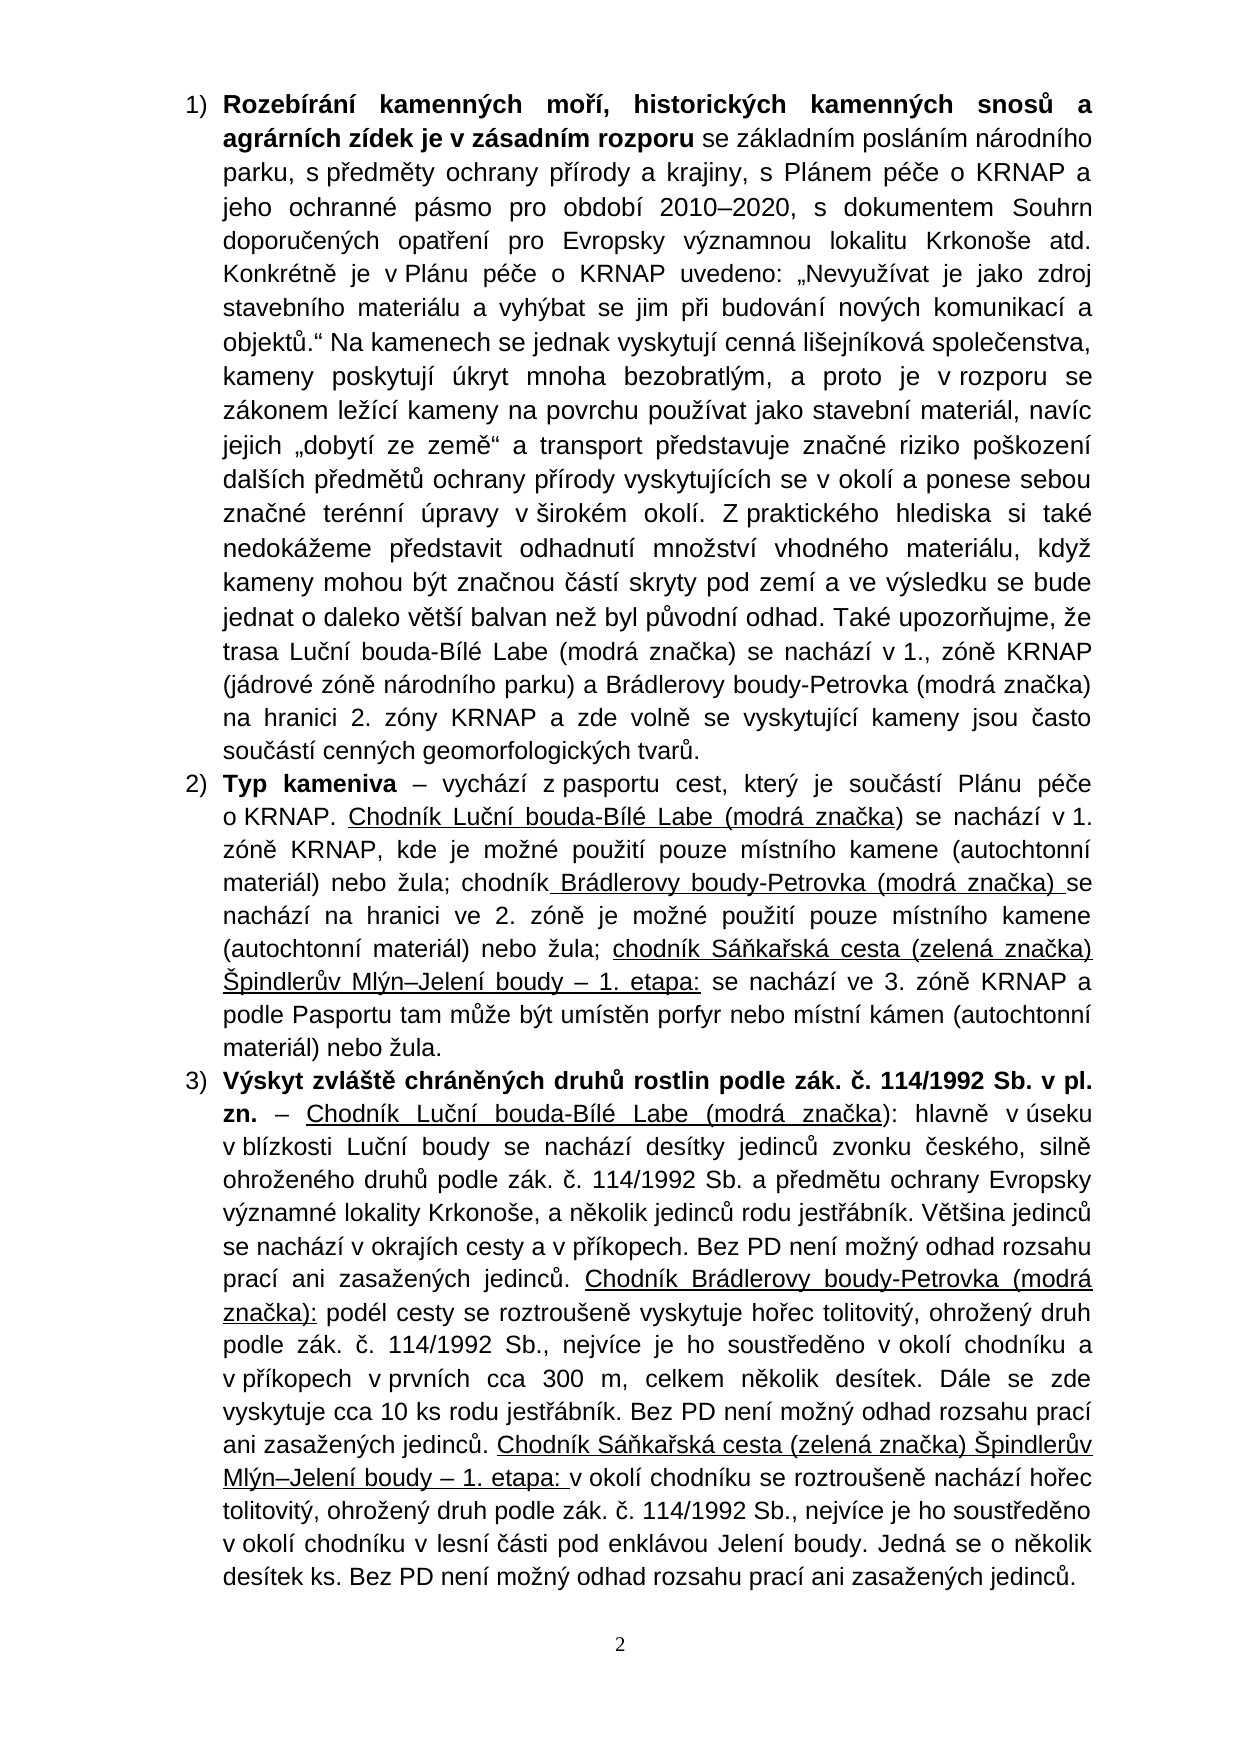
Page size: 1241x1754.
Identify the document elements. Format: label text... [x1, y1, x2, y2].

list Typ kameniva – vychází z pasportu cest, který je součástí Plánu péče o KRNAP. Chodník Luční bouda-Bílé Labe (modrá značka) se nachází v 1. zóně KRNAP, kde je možné použití pouze místního kamene (autochtonní materiál) nebo žula; chodník Brádlerovy boudy-Petrovka (modrá značka) se nachází na hranici ve 2. zóně je možné použití pouze místního kamene (autochtonní materiál) nebo žula; chodník Sáňkařská cesta (zelená značka) Špindlerův Mlýn–Jelení boudy – 1. etapa: se nachází ve 3. zóně KRNAP a podle Pasportu tam může být umístěn porfyr nebo místní kámen (autochtonní materiál) nebo žula. [185, 769, 1093, 1062]
list Rozebírání kamenných moří, historických kamenných snosů a agrárních zídek je v zásadním rozporu se základním posláním národního parku, s předměty ochrany přírody a krajiny, s Plánem péče o KRNAP a jeho ochranné pásmo pro období 2010–2020, s dokumentem Souhrn doporučených opatření pro Evropsky významnou lokalitu Krkonoše atd. Konkrétně je v Plánu péče o KRNAP uvedeno: „Nevyužívat je jako zdroj stavebního materiálu a vyhýbat se jim při budování nových komunikací a objektů.“ Na kamenech se jednak vyskytují cenná lišejníková společenstva, kameny poskytují úkryt mnoha bezobratlým, a proto je v rozporu se zákonem ležící kameny na povrchu používat jako stavební materiál, navíc jejich „dobytí ze země“ a transport představuje značné riziko poškození dalších předmětů ochrany přírody vyskytujících se v okolí a ponese sebou značné terénní úpravy v širokém okolí. Z praktického hlediska si také nedokážeme představit odhadnutí množství vhodného materiálu, když kameny mohou být značnou částí skryty pod zemí a ve výsledku se bude jednat o daleko větší balvan než byl původní odhad. Také upozorňujme, že trasa Luční bouda-Bílé Labe (modrá značka) se nachází v 1., zóně KRNAP (jádrové zóně národního parku) a Brádlerovy boudy-Petrovka (modrá značka) na hranici 2. zóny KRNAP a zde volně se vyskytující kameny jsou často součástí cenných geomorfologických tvarů. [185, 89, 1093, 765]
list Výskyt zvláště chráněných druhů rostlin podle zák. č. 114/1992 Sb. v pl. zn. – Chodník Luční bouda-Bílé Labe (modrá značka): hlavně v úseku v blízkosti Luční boudy se nachází desítky jedinců zvonku českého, silně ohroženého druhů podle zák. č. 114/1992 Sb. a předmětu ochrany Evropsky významné lokality Krkonoše, a několik jedinců rodu jestřábník. Většina jedinců se nachází v okrajích cesty a v příkopech. Bez PD není možný odhad rozsahu prací ani zasažených jedinců. Chodník Brádlerovy boudy-Petrovka (modrá značka): podél cesty se roztroušeně vyskytuje hořec tolitovitý, ohrožený druh podle zák. č. 114/1992 Sb., nejvíce je ho soustředěno v okolí chodníku a v příkopech v prvních cca 300 m, celkem několik desítek. Dále se zde vyskytuje cca 10 ks rodu jestřábník. Bez PD není možný odhad rozsahu prací ani zasažených jedinců. Chodník Sáňkařská cesta (zelená značka) Špindlerův Mlýn–Jelení boudy – 1. etapa: v okolí chodníku se roztroušeně nachází hořec tolitovitý, ohrožený druh podle zák. č. 114/1992 Sb., nejvíce je ho soustředěno v okolí chodníku v lesní části pod enklávou Jelení boudy. Jedná se o několik desítek ks. Bez PD není možný odhad rozsahu prací ani zasažených jedinců. [185, 1066, 1093, 1590]
